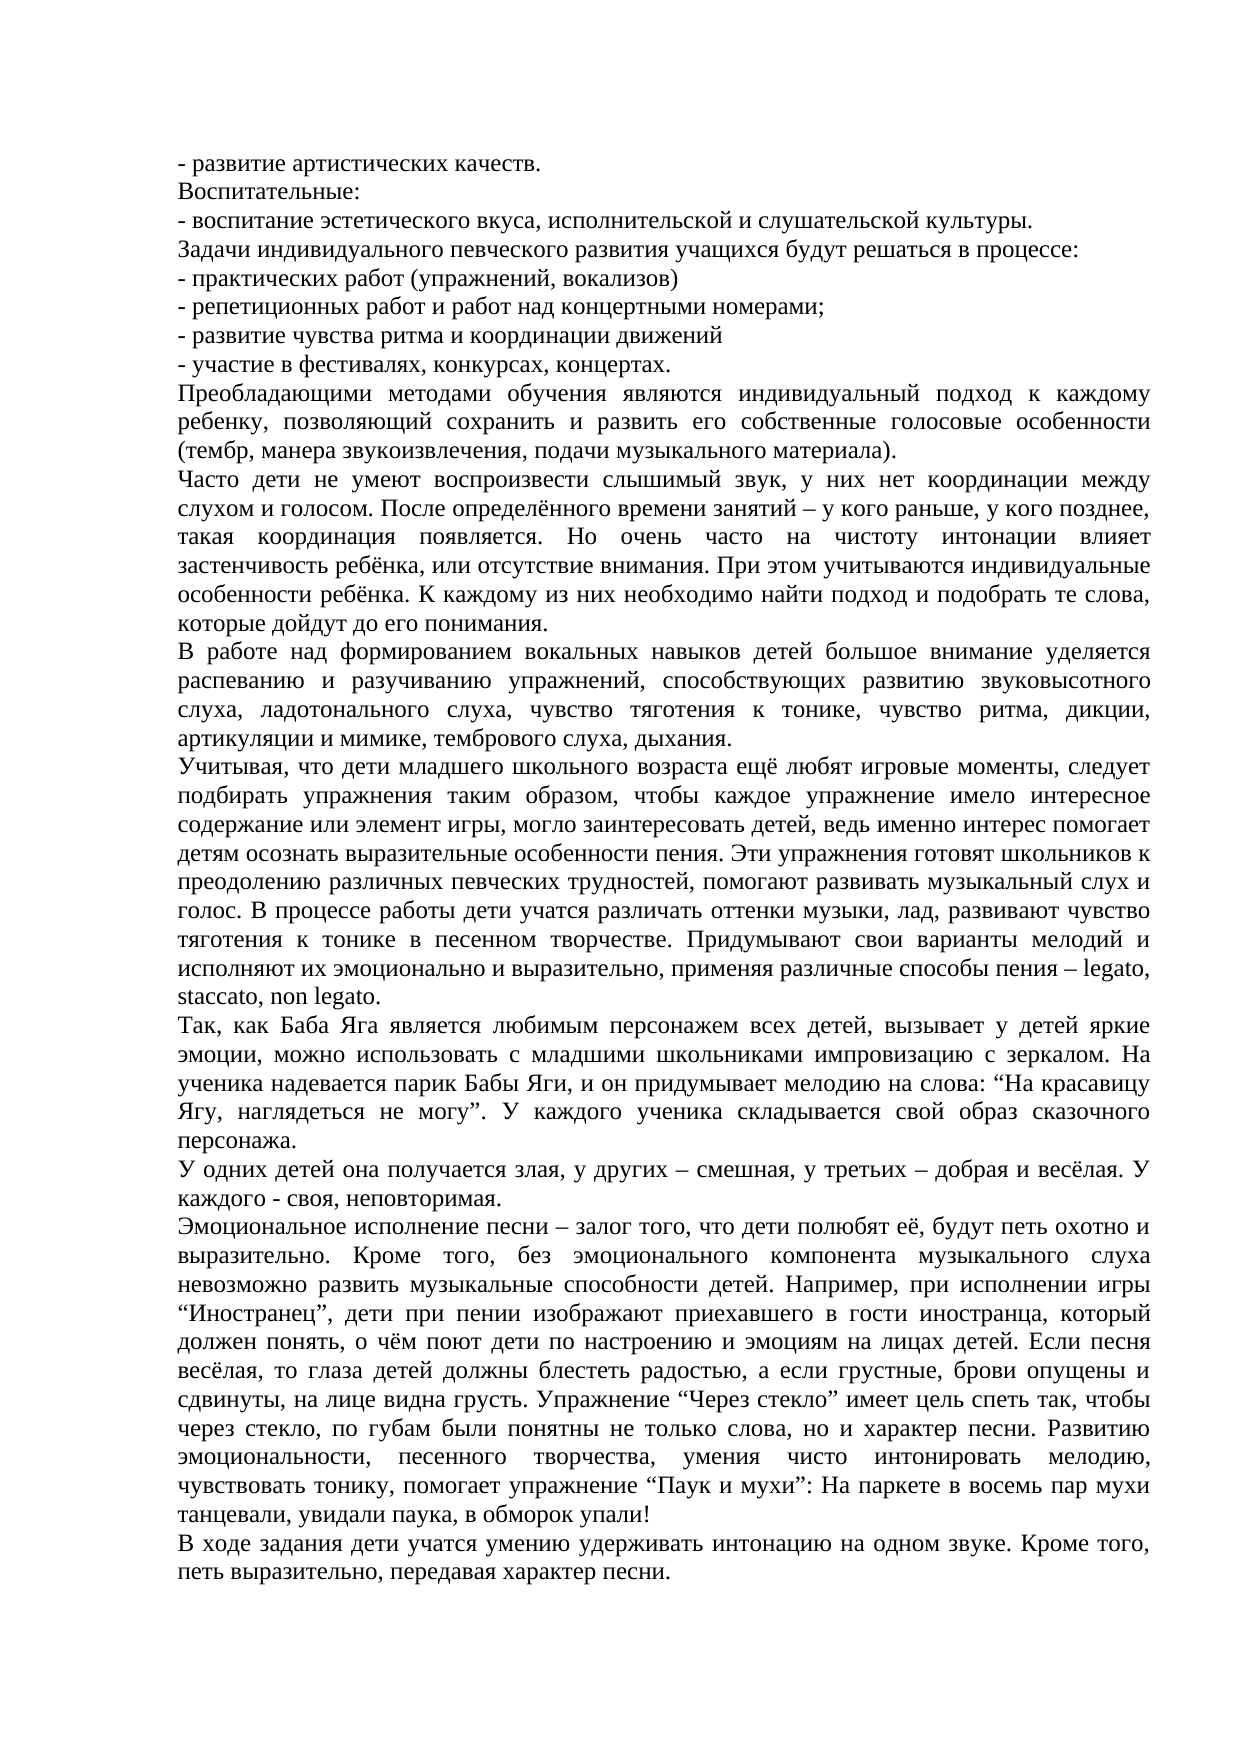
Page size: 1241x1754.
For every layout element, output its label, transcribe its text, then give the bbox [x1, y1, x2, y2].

text Учитывая, что дети младшего школьного возраста ещё любят игровые моменты, следует подбирать упражнения таким образом, чтобы каждое упражнение имело интересное содержание или элемент игры, могло заинтересовать детей, ведь именно интерес помогает детям осознать выразительные особенности пения. Эти упражнения готовят школьников к преодолению различных певческих трудностей, помогают развивать музыкальный слух и голос. В процессе работы дети учатся различать оттенки музыки, лад, развивают чувство тяготения к тонике в песенном творчестве. Придумывают свои варианты мелодий и исполняют их эмоционально и выразительно, применяя различные способы пения – legato, staccato, non legato. [177, 751, 1152, 1010]
text В ходе задания дети учатся умению удерживать интонацию на одном звуке. Кроме того, петь выразительно, передавая характер песни. [177, 1528, 1152, 1585]
text Задачи индивидуального певческого развития учащихся будут решаться в процессе: [177, 234, 1152, 263]
text - практических работ (упражнений, вокализов) [177, 263, 1152, 291]
text - развитие чувства ритма и координации движений [177, 320, 1152, 349]
text У одних детей она получается злая, у других – смешная, у третьих – добрая и весёлая. У каждого - своя, неповторимая. [177, 1154, 1152, 1211]
text - воспитание эстетического вкуса, исполнительской и слушательской культуры. [177, 205, 1152, 234]
text Эмоциональное исполнение песни – залог того, что дети полюбят её, будут петь охотно и выразительно. Кроме того, без эмоционального компонента музыкального слуха невозможно развить музыкальные способности детей. Например, при исполнении игры “Иностранец”, дети при пении изображают приехавшего в гости иностранца, который должен понять, о чём поют дети по настроению и эмоциям на лицах детей. Если песня весёлая, то глаза детей должны блестеть радостью, а если грустные, брови опущены и сдвинуты, на лице видна грусть. Упражнение “Через стекло” имеет цель спеть так, чтобы через стекло, по губам были понятны не только слова, но и характер песни. Развитию эмоциональности, песенного творчества, умения чисто интонировать мелодию, чувствовать тонику, помогает упражнение “Паук и мухи”: На паркете в восемь пар мухи танцевали, увидали паука, в обморок упали! [177, 1211, 1152, 1528]
text - репетиционных работ и работ над концертными номерами; [177, 291, 1152, 320]
text Преобладающими методами обучения являются индивидуальный подход к каждому ребенку, позволяющий сохранить и развить его собственные голосовые особенности (тембр, манера звукоизвлечения, подачи музыкального материала). [177, 378, 1152, 464]
text В работе над формированием вокальных навыков детей большое внимание уделяется распеванию и разучиванию упражнений, способствующих развитию звуковысотного слуха, ладотонального слуха, чувство тяготения к тонике, чувство ритма, дикции, артикуляции и мимике, тембрового слуха, дыхания. [177, 636, 1152, 751]
text Воспитательные: [177, 176, 1152, 205]
text - участие в фестивалях, конкурсах, концертах. [177, 349, 1152, 378]
text Часто дети не умеют воспроизвести слышимый звук, у них нет координации между слухом и голосом. После определённого времени занятий – у кого раньше, у кого позднее, такая координация появляется. Но очень часто на чистоту интонации влияет застенчивость ребёнка, или отсутствие внимания. При этом учитываются индивидуальные особенности ребёнка. К каждому из них необходимо найти подход и подобрать те слова, которые дойдут до его понимания. [177, 464, 1152, 636]
text - развитие артистических качеств. [177, 148, 1152, 176]
text Так, как Баба Яга является любимым персонажем всех детей, вызывает у детей яркие эмоции, можно использовать с младшими школьниками импровизацию с зеркалом. На ученика надевается парик Бабы Яги, и он придумывает мелодию на слова: “На красавицу Ягу, наглядеться не могу”. У каждого ученика складывается свой образ сказочного персонажа. [177, 1010, 1152, 1154]
